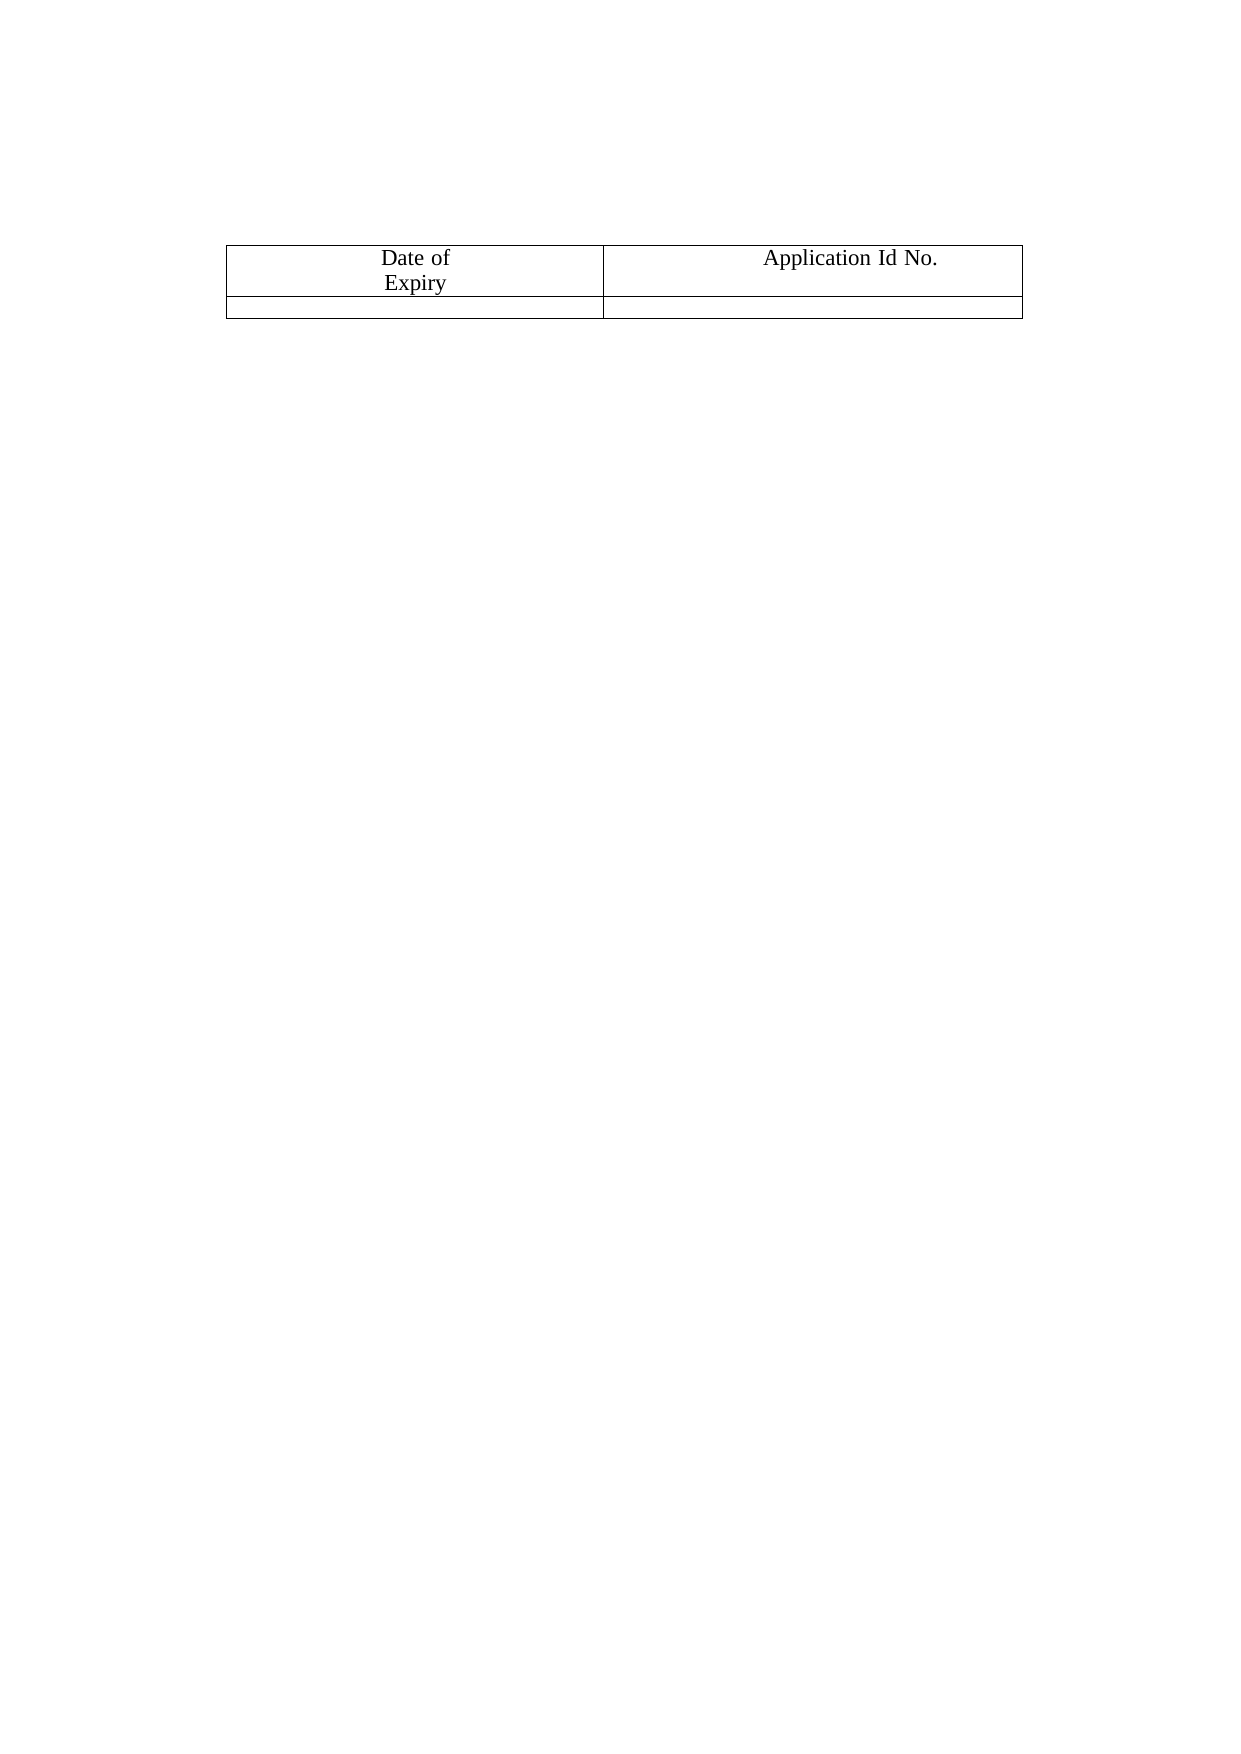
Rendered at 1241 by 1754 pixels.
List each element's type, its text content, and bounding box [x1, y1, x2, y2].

table_cell [227, 297, 603, 318]
table_cell [604, 297, 1022, 318]
table_header Application Id No. [604, 246, 1022, 296]
table_header Date of Expiry [227, 246, 603, 296]
